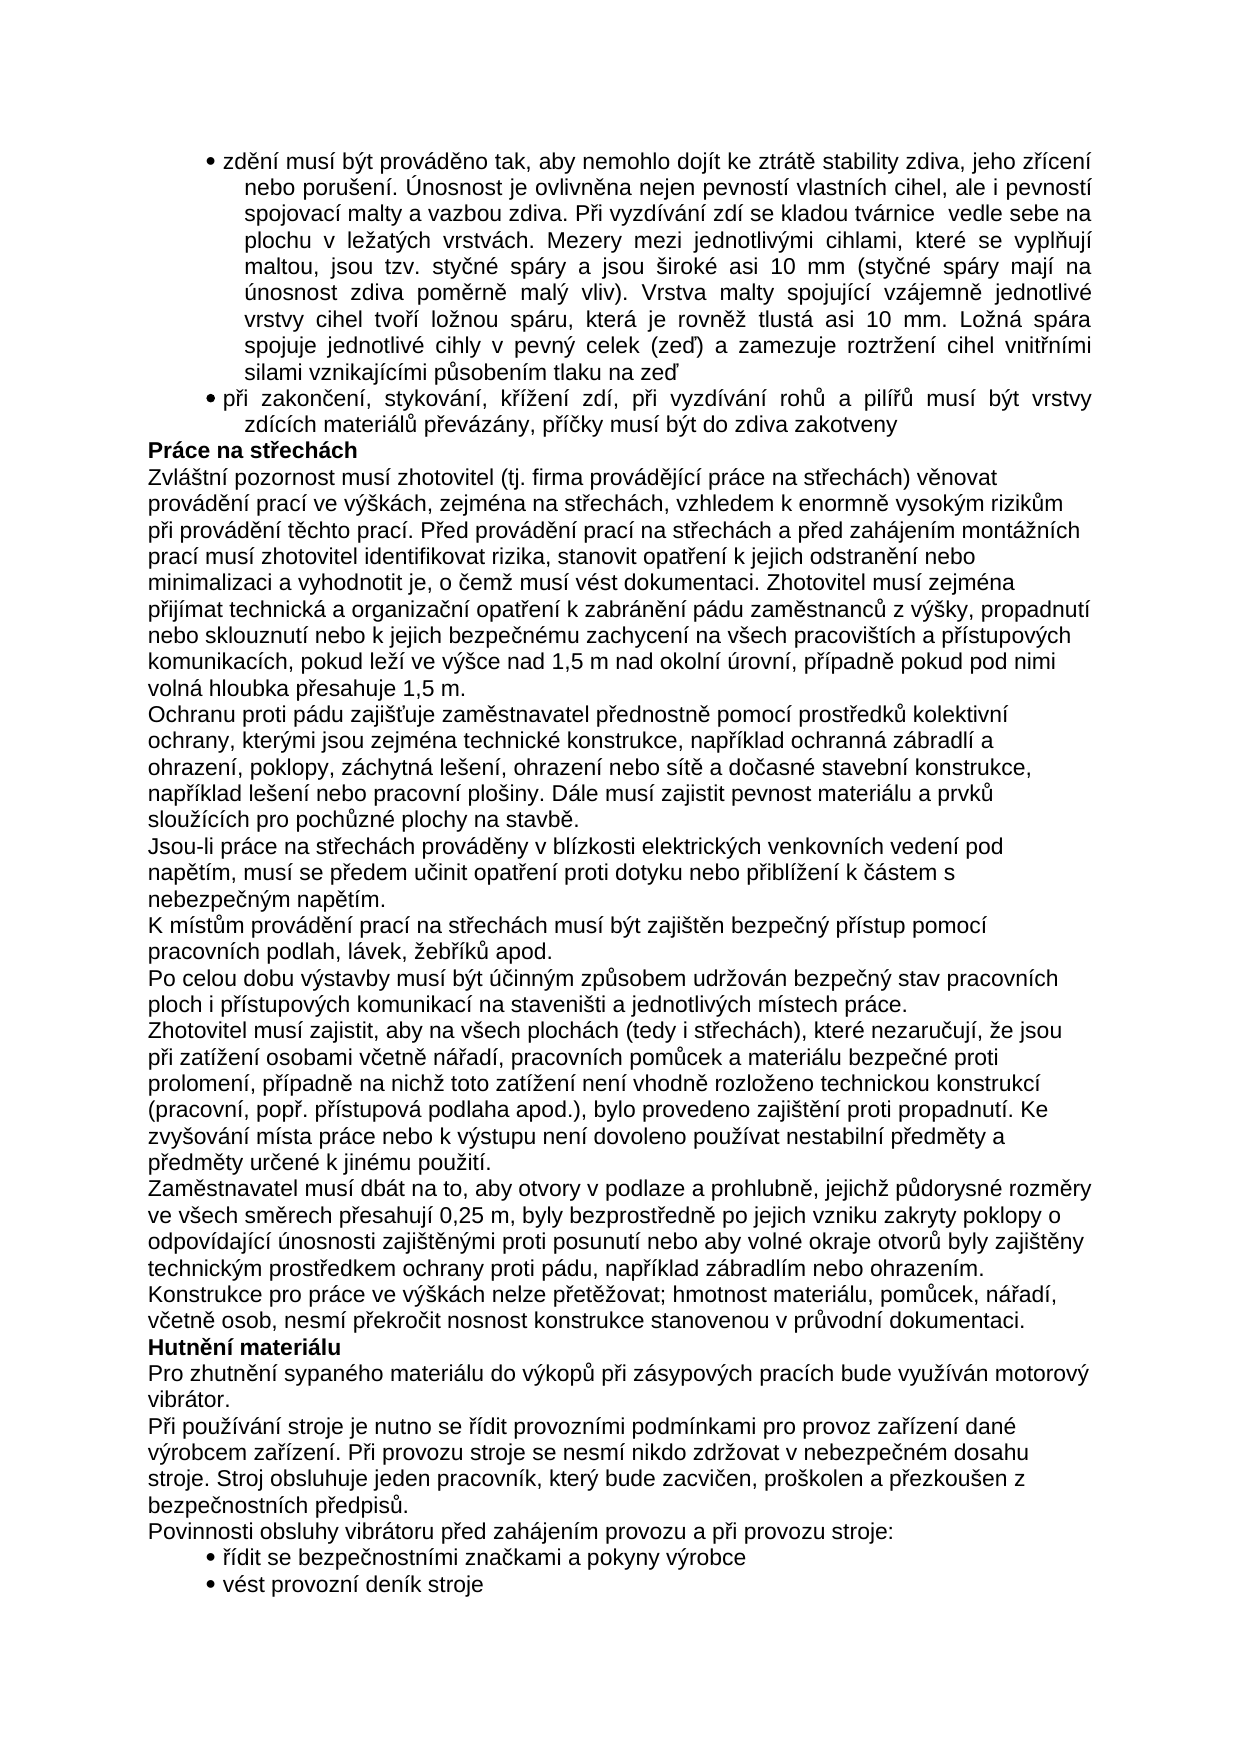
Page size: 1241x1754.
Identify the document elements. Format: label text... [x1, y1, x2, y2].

text Povinnosti obsluhy vibrátoru před zahájením provozu a při provozu stroje: [148, 1518, 1093, 1544]
text K místům provádění prací na střechách musí být zajištěn bezpečný přístup pomocí pracovních podlah, lávek, žebříků apod. [148, 912, 1093, 964]
list vést provozní deník stroje [207, 1571, 1093, 1597]
text Hutnění materiálu [148, 1333, 1093, 1360]
text Zhotovitel musí zajistit, aby na všech plochách (tedy i střechách), které nezaručují, že jsou při zatížení osobami včetně nářadí, pracovních pomůcek a materiálu bezpečné proti prolomení, případně na nichž toto zatížení není vhodně rozloženo technickou konstrukcí (pracovní, popř. přístupová podlaha apod.), bylo provedeno zajištění proti propadnutí. Ke zvyšování místa práce nebo k výstupu není dovoleno používat nestabilní předměty a předměty určené k jinému použití. [148, 1017, 1093, 1175]
text Práce na střechách [148, 437, 1093, 464]
text Při používání stroje je nutno se řídit provozními podmínkami pro provoz zařízení dané výrobcem zařízení. Při provozu stroje se nesmí nikdo zdržovat v nebezpečném dosahu stroje. Stroj obsluhuje jeden pracovník, který bude zacvičen, proškolen a přezkoušen z bezpečnostních předpisů. [148, 1413, 1093, 1518]
text Zaměstnavatel musí dbát na to, aby otvory v podlaze a prohlubně, jejichž půdorysné rozměry ve všech směrech přesahují 0,25 m, byly bezprostředně po jejich vzniku zakryty poklopy o odpovídající únosnosti zajištěnými proti posunutí nebo aby volné okraje otvorů byly zajištěny technickým prostředkem ochrany proti pádu, například zábradlím nebo ohrazením. [148, 1175, 1093, 1281]
list zdění musí být prováděno tak, aby nemohlo dojít ke ztrátě stability zdiva, jeho zřícení nebo porušení. Únosnost je ovlivněna nejen pevností vlastních cihel, ale i pevností spojovací malty a vazbou zdiva. Při vyzdívání zdí se kladou tvárnice vedle sebe na plochu v ležatých vrstvách. Mezery mezi jednotlivými cihlami, které se vyplňují maltou, jsou tzv. styčné spáry a jsou široké asi 10 mm (styčné spáry mají na únosnost zdiva poměrně malý vliv). Vrstva malty spojující vzájemně jednotlivé vrstvy cihel tvoří ložnou spáru, která je rovněž tlustá asi 10 mm. Ložná spára spojuje jednotlivé cihly v pevný celek (zeď) a zamezuje roztržení cihel vnitřními silami vznikajícími působením tlaku na zeď [207, 148, 1093, 385]
text Zvláštní pozornost musí zhotovitel (tj. firma provádějící práce na střechách) věnovat provádění prací ve výškách, zejména na střechách, vzhledem k enormně vysokým rizikům při provádění těchto prací. Před provádění prací na střechách a před zahájením montážních prací musí zhotovitel identifikovat rizika, stanovit opatření k jejich odstranění nebo minimalizaci a vyhodnotit je, o čemž musí vést dokumentaci. Zhotovitel musí zejména přijímat technická a organizační opatření k zabránění pádu zaměstnanců z výšky, propadnutí nebo sklouznutí nebo k jejich bezpečnému zachycení na všech pracovištích a přístupových komunikacích, pokud leží ve výšce nad 1,5 m nad okolní úrovní, případně pokud pod nimi volná hloubka přesahuje 1,5 m. [148, 464, 1093, 701]
text Ochranu proti pádu zajišťuje zaměstnavatel přednostně pomocí prostředků kolektivní ochrany, kterými jsou zejména technické konstrukce, například ochranná zábradlí a ohrazení, poklopy, záchytná lešení, ohrazení nebo sítě a dočasné stavební konstrukce, například lešení nebo pracovní plošiny. Dále musí zajistit pevnost materiálu a prvků sloužících pro pochůzné plochy na stavbě. [148, 701, 1093, 833]
text Jsou-li práce na střechách prováděny v blízkosti elektrických venkovních vedení pod napětím, musí se předem učinit opatření proti dotyku nebo přiblížení k částem s nebezpečným napětím. [148, 833, 1093, 912]
text Po celou dobu výstavby musí být účinným způsobem udržován bezpečný stav pracovních ploch i přístupových komunikací na staveništi a jednotlivých místech práce. [148, 964, 1093, 1017]
text Pro zhutnění sypaného materiálu do výkopů při zásypových pracích bude využíván motorový vibrátor. [148, 1360, 1093, 1413]
list řídit se bezpečnostními značkami a pokyny výrobce [207, 1544, 1093, 1571]
list při zakončení, stykování, křížení zdí, při vyzdívání rohů a pilířů musí být vrstvy zdících materiálů převázány, příčky musí být do zdiva zakotveny [207, 385, 1093, 437]
text Konstrukce pro práce ve výškách nelze přetěžovat; hmotnost materiálu, pomůcek, nářadí, včetně osob, nesmí překročit nosnost konstrukce stanovenou v průvodní dokumentaci. [148, 1281, 1093, 1333]
